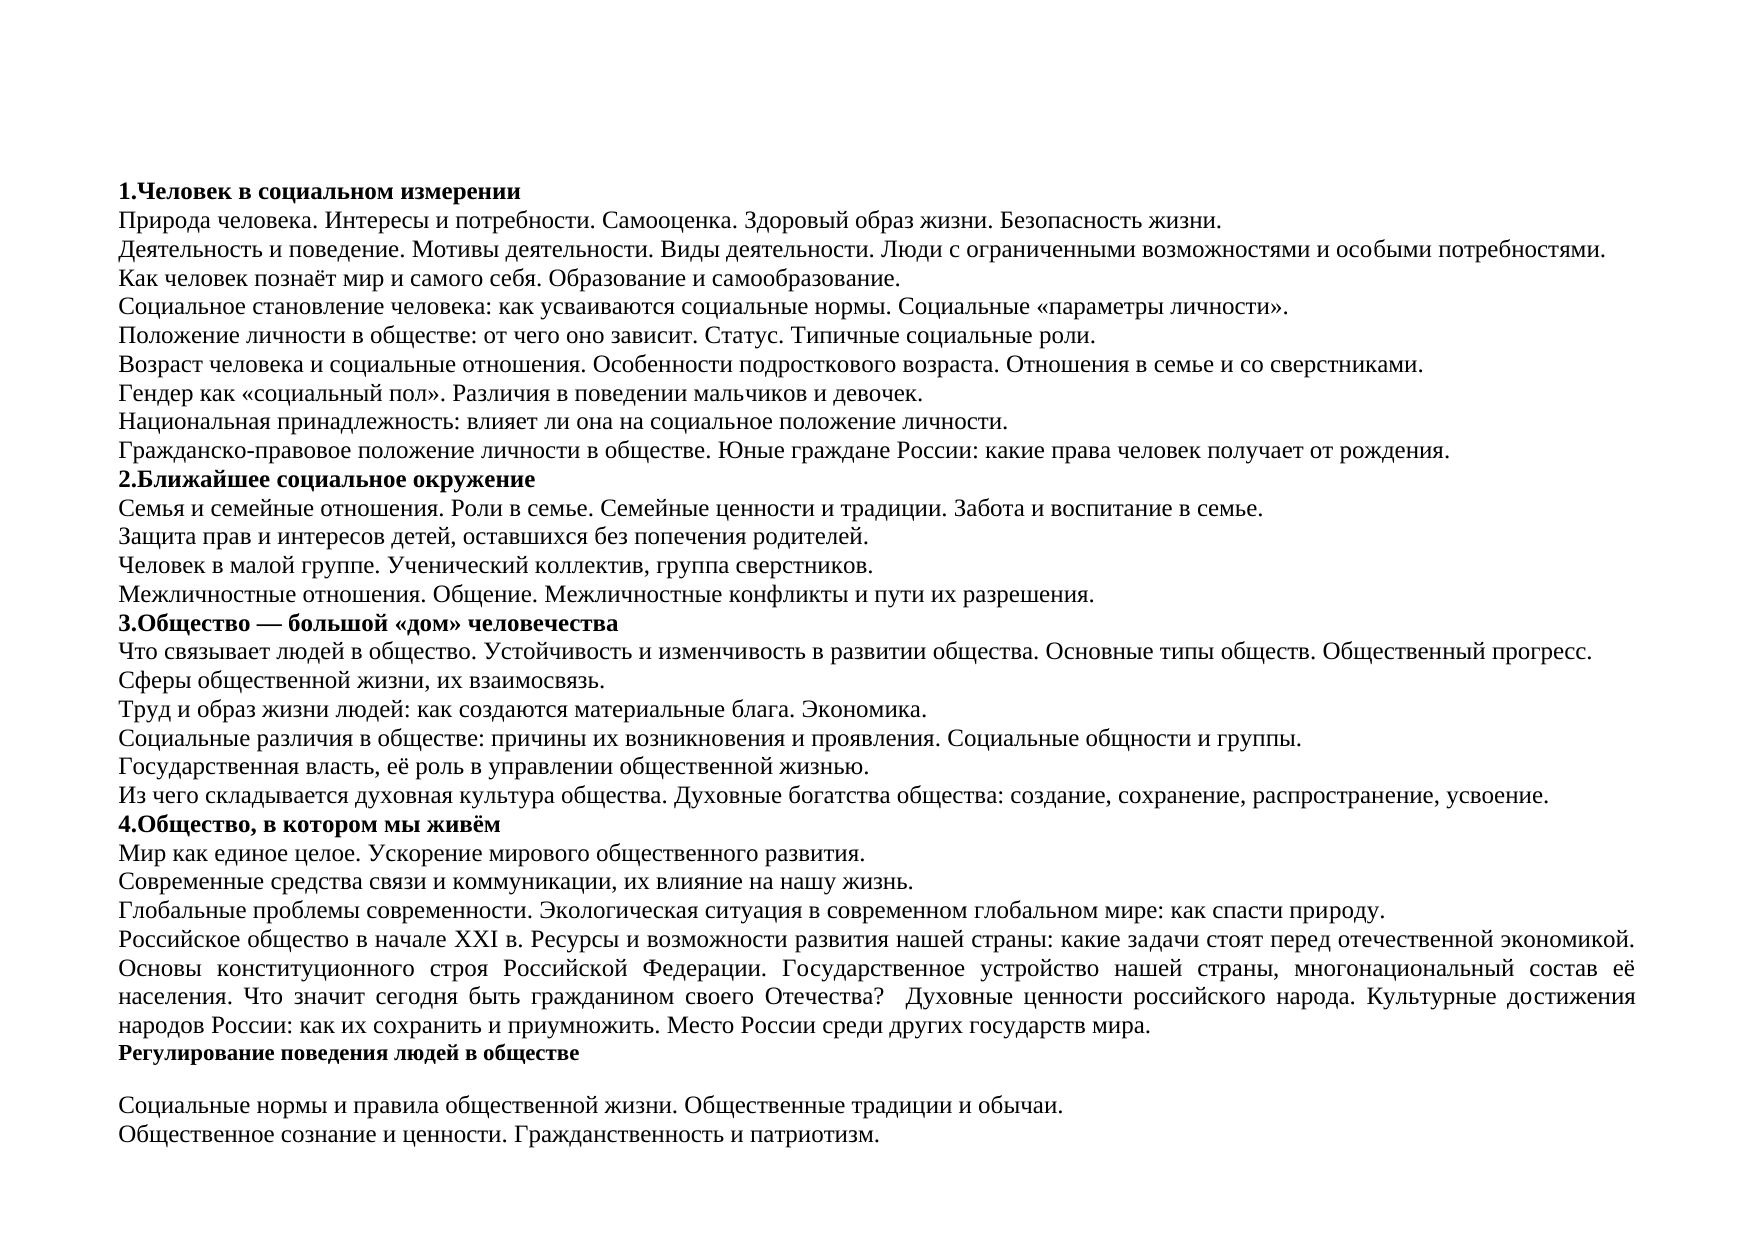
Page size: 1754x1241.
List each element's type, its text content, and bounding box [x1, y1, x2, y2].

text Положение личности в обществе: от чего оно зависит. Статус. Типичные социальные роли. [118, 320, 1636, 349]
text Социальные различия в обществе: причины их возникновения и проявления. Социальные общности и группы. [118, 723, 1636, 751]
text Семья и семейные отношения. Роли в семье. Семейные ценности и традиции. Забота и воспитание в семье. [118, 493, 1636, 521]
text Современные средства связи и коммуникации, их влияние на нашу жизнь. [118, 866, 1636, 895]
text Защита прав и интересов детей, оставшихся без попечения родителей. [118, 521, 1636, 550]
text Межличностные отношения. Общение. Межличностные конфликты и пути их разрешения. [118, 579, 1636, 608]
text Гендер как «социальный пол». Различия в поведении мальчиков и девочек. [118, 378, 1636, 406]
text Природа человека. Интересы и потребности. Самооценка. Здоровый образ жизни. Безопасность жизни. [118, 205, 1636, 234]
text Глобальные проблемы современности. Экологическая ситуация в современном глобальном мире: как спасти природу. [118, 895, 1636, 924]
text Государственная власть, её роль в управлении общественной жизнью. [118, 751, 1636, 780]
text 2.Ближайшее социальное окружение [118, 464, 1636, 493]
text Мир как единое целое. Ускорение мирового общественного развития. [118, 838, 1636, 866]
text Общественное сознание и ценности. Гражданственность и патриотизм. [118, 1119, 1636, 1147]
text Как человек познаёт мир и самого себя. Образование и самообразование. [118, 263, 1636, 291]
text Регулирование поведения людей в обществе [118, 1039, 1636, 1065]
text Сферы общественной жизни, их взаимосвязь. [118, 665, 1636, 694]
text Человек в малой группе. Ученический коллектив, группа сверстников. [118, 550, 1636, 579]
text Национальная принадлежность: влияет ли она на социальное положение личности. [118, 406, 1636, 435]
text Труд и образ жизни людей: как создаются материальные блага. Экономика. [118, 694, 1636, 723]
text Из чего складывается духовная культура общества. Духовные богатства общества: создание, сохранение, распространение, усвоение. [118, 780, 1636, 809]
text Социальное становление человека: как усваиваются социальные нормы. Социальные «параметры личности». [118, 291, 1636, 320]
text 3.Общество — большой «дом» человечества [118, 608, 1636, 636]
text 4.Общество, в котором мы живём [118, 809, 1636, 838]
text Что связывает людей в общество. Устойчивость и изменчивость в развитии общества. Основные типы обществ. Общественный прогресс. [118, 636, 1636, 665]
text 1.Человек в социальном измерении [118, 176, 1636, 205]
text Социальные нормы и правила общественной жизни. Общественные традиции и обычаи. [118, 1090, 1636, 1119]
text Российское общество в начале XXI в. Ресурсы и возможности развития нашей страны: какие задачи стоят перед отечественной экономикой. Основы конституционного строя Российской Федерации. Государственное устройство нашей страны, многонациональный состав её населения. Что значит сегодня быть гражданином своего Отечества? Духовные ценности российского народа. Культурные достижения народов России: как их сохранить и приумножить. Место России среди других государств мира. [118, 924, 1636, 1039]
text Гражданско-правовое положение личности в обществе. Юные граждане России: какие права человек получает от рождения. [118, 435, 1636, 464]
text Деятельность и поведение. Мотивы деятельности. Виды деятельности. Люди с ограниченными возможностями и особыми потребностями. [118, 234, 1636, 263]
text Возраст человека и социальные отношения. Особенности подросткового возраста. Отношения в семье и со сверстниками. [118, 349, 1636, 378]
